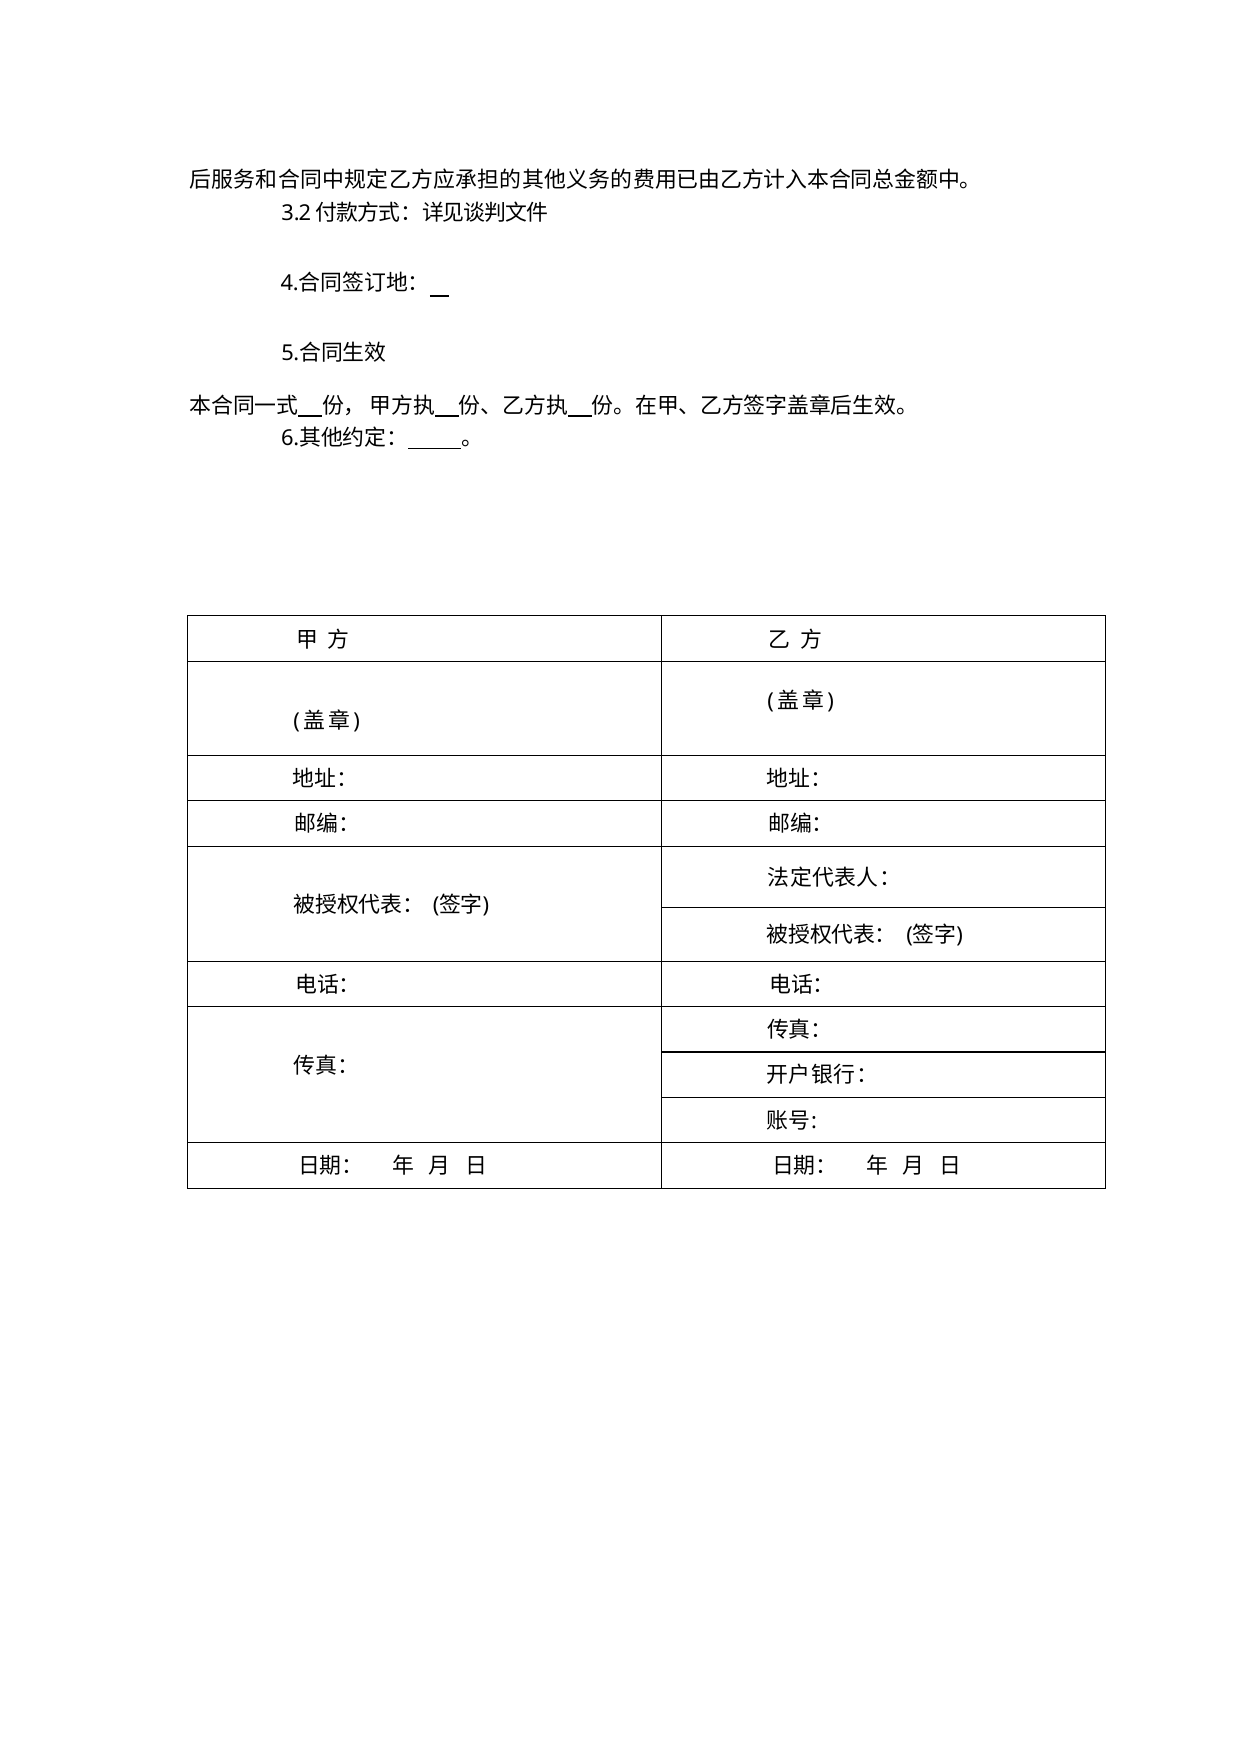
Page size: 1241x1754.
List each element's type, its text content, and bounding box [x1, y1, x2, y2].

table_header 乙 方 [662, 616, 1105, 661]
table_header 甲 方 [188, 616, 661, 661]
table_cell 传真： [188, 1007, 661, 1142]
table_cell 开户银行： [662, 1053, 1105, 1097]
table_cell 电话： [188, 962, 661, 1006]
text 5.合同生效 [189, 335, 1053, 367]
table_cell 地址： [188, 756, 661, 800]
table_cell (盖章) [188, 662, 661, 755]
table_cell 地址： [662, 756, 1105, 800]
table_cell 邮编： [188, 801, 661, 846]
table_cell 电话： [662, 962, 1105, 1006]
table_cell 邮编： [662, 801, 1105, 846]
text 6.其他约定： 。 [189, 420, 1053, 452]
text 4.合同签订地： [188, 250, 1053, 315]
table_cell 日期： 年 月 日 [188, 1143, 661, 1187]
text 3.2 付款方式：详见谈判文件 [189, 194, 1053, 227]
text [189, 162, 1053, 194]
table_cell 被授权代表： (签字) [188, 847, 661, 961]
table_cell 被授权代表： (签字) [662, 908, 1105, 961]
table_cell 日期： 年 月 日 [662, 1143, 1105, 1187]
table_cell (盖章) [662, 662, 1105, 755]
text 本合同一式 份， 甲方执 份、乙方执 份。在甲、乙方签字盖章后生效。 [189, 387, 1053, 420]
table_cell 传真： [662, 1007, 1105, 1051]
table_cell 法定代表人： [662, 847, 1105, 907]
table_cell 账号: [662, 1098, 1105, 1142]
